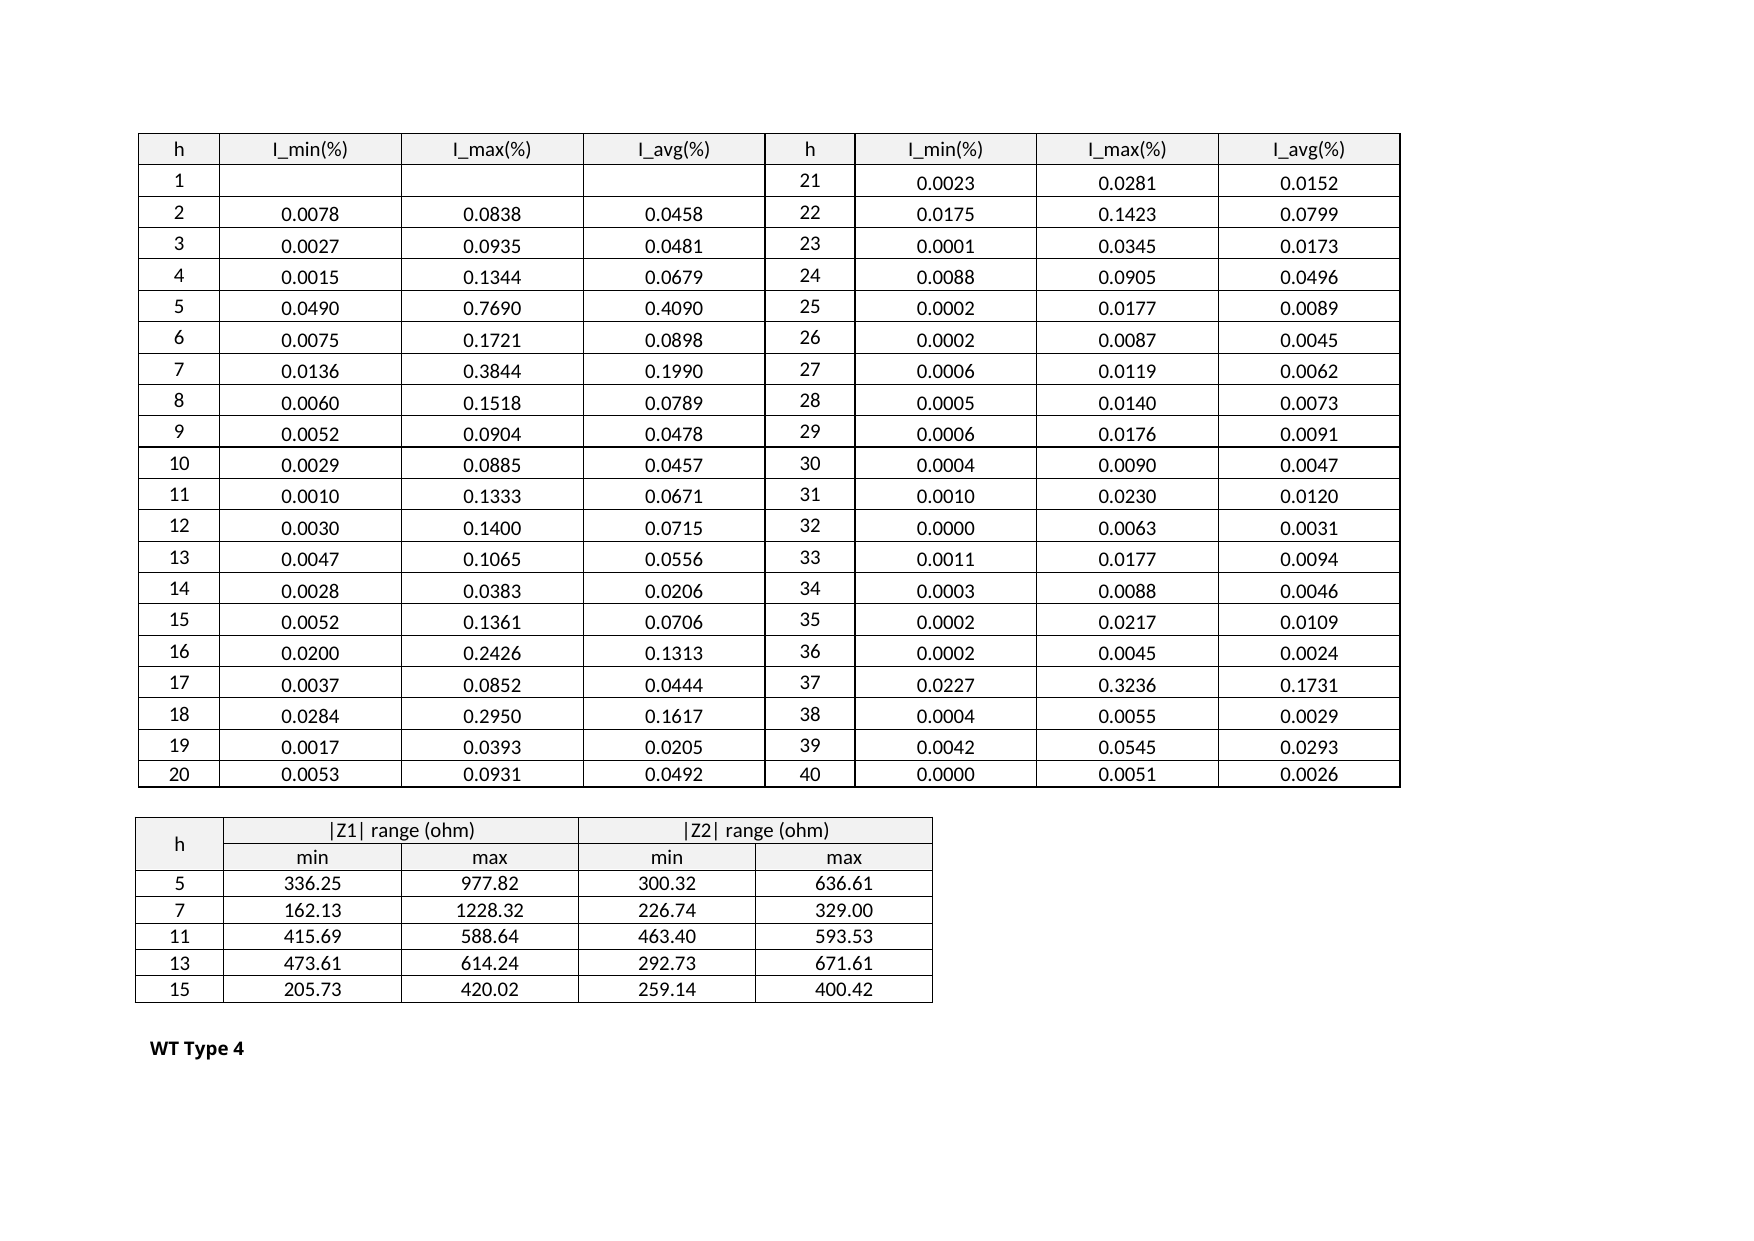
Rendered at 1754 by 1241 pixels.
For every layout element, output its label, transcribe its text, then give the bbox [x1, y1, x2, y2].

table_cell 0.0090 [1037, 448, 1218, 478]
table_cell 27 [766, 354, 854, 384]
table_cell 4 [139, 259, 219, 290]
table_cell 400.42 [756, 976, 932, 1002]
table_cell 0.0001 [856, 228, 1036, 258]
table_cell 28 [766, 385, 854, 415]
table_cell 18 [139, 698, 219, 729]
table_cell 0.0492 [584, 761, 764, 786]
table_cell 0.1518 [402, 385, 583, 415]
table_cell 226.74 [579, 897, 755, 922]
table_cell 0.0002 [856, 291, 1036, 321]
table_cell 415.69 [224, 924, 401, 949]
table_cell 0.0053 [220, 761, 401, 786]
table_cell 0.0094 [1219, 542, 1399, 572]
table_cell 0.0062 [1219, 354, 1399, 384]
table_cell 0.0017 [220, 730, 401, 760]
table_header |Z2| range (ohm) [579, 818, 932, 843]
table_cell 11 [139, 479, 219, 509]
table_cell 0.0931 [402, 761, 583, 786]
table_cell 0.0444 [584, 667, 764, 697]
table_cell 0.0206 [584, 573, 764, 603]
table_cell 0.0030 [220, 510, 401, 541]
table_cell 0.0027 [220, 228, 401, 258]
table_cell 259.14 [579, 976, 755, 1002]
table_cell 0.0177 [1037, 291, 1218, 321]
table_cell 0.0052 [220, 604, 401, 634]
table_cell 0.0031 [1219, 510, 1399, 541]
table_cell min [579, 844, 755, 869]
table_cell 0.0042 [856, 730, 1036, 760]
table_cell 0.0037 [220, 667, 401, 697]
table_cell 38 [766, 698, 854, 729]
table_cell 0.0457 [584, 448, 764, 478]
table_cell 0.1065 [402, 542, 583, 572]
table_cell 0.0006 [856, 416, 1036, 446]
table_header I_avg(%) [584, 134, 764, 164]
table_cell 0.0177 [1037, 542, 1218, 572]
table_cell 0.0051 [1037, 761, 1218, 786]
table_cell 0.0481 [584, 228, 764, 258]
table_cell 336.25 [224, 871, 401, 896]
table_cell 16 [139, 636, 219, 666]
table_cell 0.7690 [402, 291, 583, 321]
table_cell 588.64 [402, 924, 578, 949]
table_cell 30 [766, 448, 854, 478]
table_cell 13 [136, 950, 223, 975]
table_cell 11 [136, 924, 223, 949]
table_cell 5 [139, 291, 219, 321]
table_cell 34 [766, 573, 854, 603]
table_cell 0.0383 [402, 573, 583, 603]
table_cell 0.0556 [584, 542, 764, 572]
table_header h [139, 134, 219, 164]
table_cell 33 [766, 542, 854, 572]
table_cell 0.1423 [1037, 197, 1218, 227]
table_cell 0.1990 [584, 354, 764, 384]
table_cell 1228.32 [402, 897, 578, 922]
table_cell 0.0496 [1219, 259, 1399, 290]
table_cell 0.0005 [856, 385, 1036, 415]
table_cell 420.02 [402, 976, 578, 1002]
table_cell 0.0935 [402, 228, 583, 258]
table_cell 0.0010 [856, 479, 1036, 509]
table_cell 0.0176 [1037, 416, 1218, 446]
table_cell 0.0063 [1037, 510, 1218, 541]
table_cell 162.13 [224, 897, 401, 922]
table_cell 0.0205 [584, 730, 764, 760]
table_cell 0.0885 [402, 448, 583, 478]
table_cell 0.0679 [584, 259, 764, 290]
table_cell 37 [766, 667, 854, 697]
table_cell 7 [139, 354, 219, 384]
table_cell 0.0230 [1037, 479, 1218, 509]
table_cell 9 [139, 416, 219, 446]
table_cell 39 [766, 730, 854, 760]
table_cell 0.0284 [220, 698, 401, 729]
table_cell 0.0000 [856, 510, 1036, 541]
table_cell 35 [766, 604, 854, 634]
table_cell 329.00 [756, 897, 932, 922]
table_cell 8 [139, 385, 219, 415]
table_cell max [756, 844, 932, 869]
table_header I_min(%) [220, 134, 401, 164]
table_cell 0.0152 [1219, 165, 1399, 196]
table_cell 0.3844 [402, 354, 583, 384]
table_cell 0.0055 [1037, 698, 1218, 729]
table_header I_max(%) [1037, 134, 1218, 164]
table_cell 0.0175 [856, 197, 1036, 227]
table_cell 0.0088 [856, 259, 1036, 290]
table_cell 0.0045 [1037, 636, 1218, 666]
table_header I_max(%) [402, 134, 583, 164]
table_cell 0.0789 [584, 385, 764, 415]
table_header h [136, 818, 223, 869]
table_cell 0.0478 [584, 416, 764, 446]
table_cell 31 [766, 479, 854, 509]
table_cell 0.0078 [220, 197, 401, 227]
table_cell 2 [139, 197, 219, 227]
table_cell 0.0010 [220, 479, 401, 509]
table_cell 0.0671 [584, 479, 764, 509]
table_cell 0.0002 [856, 322, 1036, 352]
table_cell 977.82 [402, 871, 578, 896]
table_cell 14 [139, 573, 219, 603]
table_cell 0.1333 [402, 479, 583, 509]
table_cell 0.0281 [1037, 165, 1218, 196]
table_cell 0.0393 [402, 730, 583, 760]
table_cell 0.0140 [1037, 385, 1218, 415]
table_cell 0.0227 [856, 667, 1036, 697]
table_cell 0.3236 [1037, 667, 1218, 697]
table_cell 0.0200 [220, 636, 401, 666]
table_cell min [224, 844, 401, 869]
table_cell 0.4090 [584, 291, 764, 321]
table_cell 0.0060 [220, 385, 401, 415]
table_cell 0.0089 [1219, 291, 1399, 321]
table_cell 0.0026 [1219, 761, 1399, 786]
table_cell 0.0011 [856, 542, 1036, 572]
table_cell 20 [139, 761, 219, 786]
table_cell 205.73 [224, 976, 401, 1002]
table_cell 40 [766, 761, 854, 786]
table_cell 0.0838 [402, 197, 583, 227]
table_cell 13 [139, 542, 219, 572]
table_cell 0.1313 [584, 636, 764, 666]
table_cell 29 [766, 416, 854, 446]
table_cell 0.2426 [402, 636, 583, 666]
table_cell [220, 165, 401, 196]
table_cell 3 [139, 228, 219, 258]
table_cell 671.61 [756, 950, 932, 975]
table_cell 0.0715 [584, 510, 764, 541]
table_cell 0.0029 [220, 448, 401, 478]
table_cell 22 [766, 197, 854, 227]
table_cell 0.0088 [1037, 573, 1218, 603]
table_cell 0.0898 [584, 322, 764, 352]
table_cell 0.0136 [220, 354, 401, 384]
table_cell 0.0002 [856, 636, 1036, 666]
table_cell 0.0029 [1219, 698, 1399, 729]
table_cell 0.0047 [1219, 448, 1399, 478]
table_cell 0.0091 [1219, 416, 1399, 446]
table_cell 0.0002 [856, 604, 1036, 634]
table_cell 0.0119 [1037, 354, 1218, 384]
table_cell 0.1617 [584, 698, 764, 729]
table_cell 0.0004 [856, 698, 1036, 729]
table_cell [584, 165, 764, 196]
table_cell 0.0458 [584, 197, 764, 227]
table_cell 7 [136, 897, 223, 922]
table_cell max [402, 844, 578, 869]
table_cell 0.0004 [856, 448, 1036, 478]
table_cell 0.0706 [584, 604, 764, 634]
table_cell 0.0023 [856, 165, 1036, 196]
table_cell 0.0015 [220, 259, 401, 290]
table_header h [766, 134, 854, 164]
table_cell 0.0293 [1219, 730, 1399, 760]
table_cell 0.0052 [220, 416, 401, 446]
table_cell 463.40 [579, 924, 755, 949]
table_cell 0.0087 [1037, 322, 1218, 352]
table_header I_avg(%) [1219, 134, 1399, 164]
table_cell 0.1361 [402, 604, 583, 634]
table_cell 21 [766, 165, 854, 196]
table_cell 32 [766, 510, 854, 541]
text WT Type 4 [150, 1032, 1604, 1061]
table_cell 1 [139, 165, 219, 196]
table_cell 0.0545 [1037, 730, 1218, 760]
table_cell 24 [766, 259, 854, 290]
table_cell 0.0345 [1037, 228, 1218, 258]
table_cell 0.1344 [402, 259, 583, 290]
table_cell 473.61 [224, 950, 401, 975]
table_cell 6 [139, 322, 219, 352]
table_cell 12 [139, 510, 219, 541]
table_cell 0.0003 [856, 573, 1036, 603]
table_cell 0.0046 [1219, 573, 1399, 603]
table_cell 0.0109 [1219, 604, 1399, 634]
table_cell 0.0904 [402, 416, 583, 446]
table_cell 0.0045 [1219, 322, 1399, 352]
table_cell 23 [766, 228, 854, 258]
table_cell 15 [139, 604, 219, 634]
table_cell 614.24 [402, 950, 578, 975]
table_cell 636.61 [756, 871, 932, 896]
table_cell [402, 165, 583, 196]
table_cell 15 [136, 976, 223, 1002]
table_cell 10 [139, 448, 219, 478]
table_cell 300.32 [579, 871, 755, 896]
table_cell 0.0075 [220, 322, 401, 352]
table_header I_min(%) [856, 134, 1036, 164]
table_cell 0.0905 [1037, 259, 1218, 290]
table_cell 0.1400 [402, 510, 583, 541]
table_cell 36 [766, 636, 854, 666]
table_cell 0.0173 [1219, 228, 1399, 258]
table_cell 0.0024 [1219, 636, 1399, 666]
table_cell 0.0799 [1219, 197, 1399, 227]
table_cell 0.1731 [1219, 667, 1399, 697]
table_cell 0.2950 [402, 698, 583, 729]
table_cell 0.0120 [1219, 479, 1399, 509]
table_cell 593.53 [756, 924, 932, 949]
table_cell 0.0217 [1037, 604, 1218, 634]
table_cell 17 [139, 667, 219, 697]
table_cell 0.0073 [1219, 385, 1399, 415]
table_cell 0.0006 [856, 354, 1036, 384]
table_cell 0.0490 [220, 291, 401, 321]
table_cell 0.0047 [220, 542, 401, 572]
table_cell 25 [766, 291, 854, 321]
table_cell 0.1721 [402, 322, 583, 352]
table_cell 292.73 [579, 950, 755, 975]
table_cell 5 [136, 871, 223, 896]
table_cell 0.0000 [856, 761, 1036, 786]
table_header |Z1| range (ohm) [224, 818, 578, 843]
table_cell 26 [766, 322, 854, 352]
table_cell 0.0852 [402, 667, 583, 697]
table_cell 19 [139, 730, 219, 760]
table_cell 0.0028 [220, 573, 401, 603]
